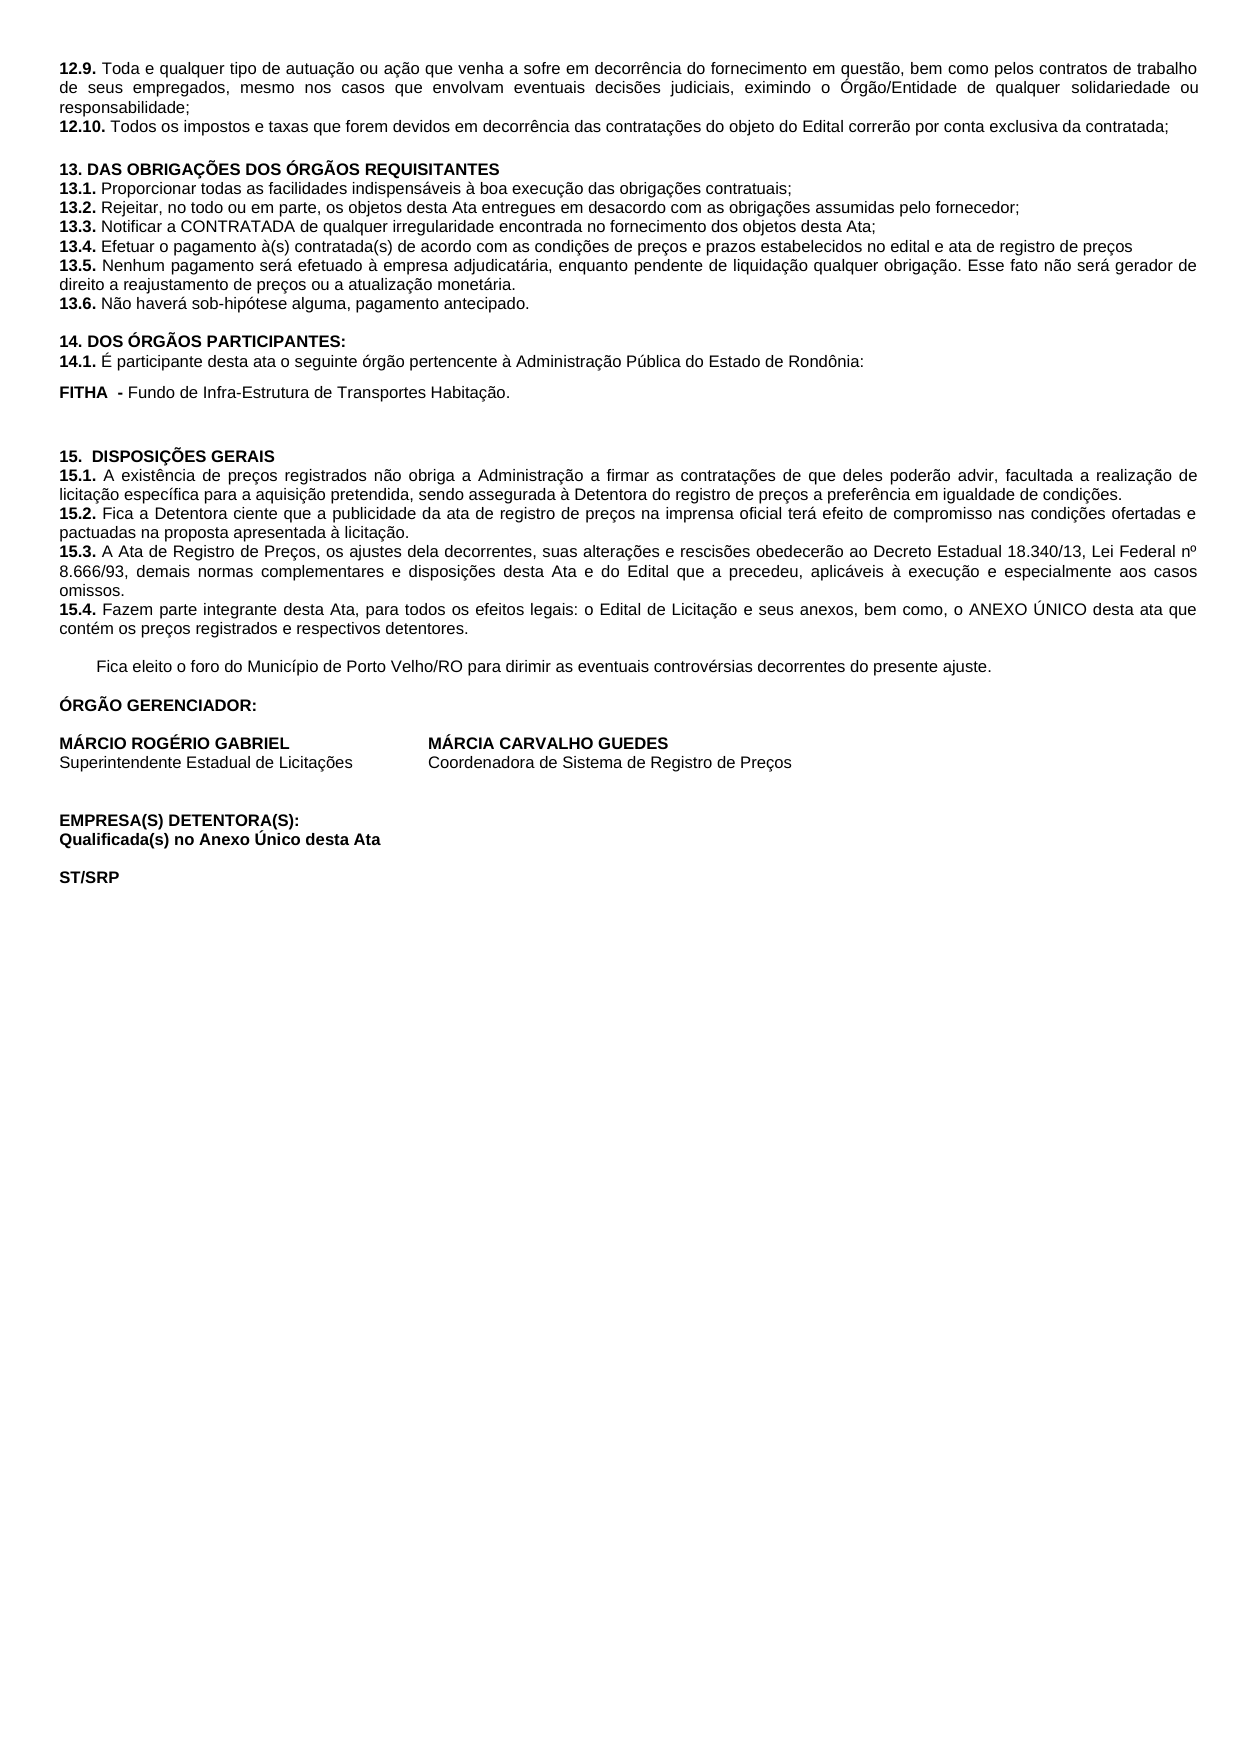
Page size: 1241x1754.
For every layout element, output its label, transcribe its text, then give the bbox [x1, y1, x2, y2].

text Fica eleito o foro do Município de Porto Velho/RO para dirimir as eventuais controvérsias decorrentes do presente ajuste. [59, 657, 1199, 676]
text 14. DOS ÓRGÃOS PARTICIPANTES: [59, 332, 1194, 351]
text MÁRCIO ROGÉRIO GABRIEL MÁRCIA CARVALHO GUEDES [59, 734, 1194, 753]
text 12.9. Toda e qualquer tipo de autuação ou ação que venha a sofre em decorrência do fornecimento em questão, bem como pelos contratos de trabalho de seus empregados, mesmo nos casos que envolvam eventuais decisões judiciais, eximindo o Órgão/Entidade de qualquer solidariedade ou responsabilidade; [59, 59, 1199, 117]
text EMPRESA(S) DETENTORA(S): [59, 811, 1194, 830]
text 13.6. Não haverá sob-hipótese alguma, pagamento antecipado. [59, 294, 1199, 313]
text 13.5. Nenhum pagamento será efetuado à empresa adjudicatária, enquanto pendente de liquidação qualquer obrigação. Esse fato não será gerador de direito a reajustamento de preços ou a atualização monetária. [59, 256, 1199, 294]
text 15. DISPOSIÇÕES GERAIS [59, 446, 1199, 466]
text 15.4. Fazem parte integrante desta Ata, para todos os efeitos legais: o Edital de Licitação e seus anexos, bem como, o ANEXO ÚNICO desta ata que contém os preços registrados e respectivos detentores. [59, 600, 1199, 638]
text 13.3. Notificar a CONTRATADA de qualquer irregularidade encontrada no fornecimento dos objetos desta Ata; [59, 217, 1199, 236]
text ST/SRP [59, 868, 1194, 887]
text 13. DAS OBRIGAÇÕES DOS ÓRGÃOS REQUISITANTES [59, 160, 1199, 179]
text Qualificada(s) no Anexo Único desta Ata [59, 830, 1194, 849]
text 13.1. Proporcionar todas as facilidades indispensáveis à boa execução das obrigações contratuais; [59, 179, 1199, 198]
text 14.1. É participante desta ata o seguinte órgão pertencente à Administração Pública do Estado de Rondônia: [59, 351, 1194, 371]
text 15.1. A existência de preços registrados não obriga a Administração a firmar as contratações de que deles poderão advir, facultada a realização de licitação específica para a aquisição pretendida, sendo assegurada à Detentora do registro de preços a preferência em igualdade de condições. [59, 466, 1199, 504]
text 13.4. Efetuar o pagamento à(s) contratada(s) de acordo com as condições de preços e prazos estabelecidos no edital e ata de registro de preços [59, 236, 1199, 256]
text ÓRGÃO GERENCIADOR: [59, 696, 1194, 715]
text 15.2. Fica a Detentora ciente que a publicidade da ata de registro de preços na imprensa oficial terá efeito de compromisso nas condições ofertadas e pactuadas na proposta apresentada à licitação. [59, 504, 1199, 542]
text 12.10. Todos os impostos e taxas que forem devidos em decorrência das contratações do objeto do Edital correrão por conta exclusiva da contratada; [59, 117, 1199, 136]
text FITHA - Fundo de Infra-Estrutura de Transportes Habitação. [59, 383, 1186, 402]
text Superintendente Estadual de Licitações Coordenadora de Sistema de Registro de Preços [59, 753, 1194, 772]
text 15.3. A Ata de Registro de Preços, os ajustes dela decorrentes, suas alterações e rescisões obedecerão ao Decreto Estadual 18.340/13, Lei Federal nº 8.666/93, demais normas complementares e disposições desta Ata e do Edital que a precedeu, aplicáveis à execução e especialmente aos casos omissos. [59, 542, 1199, 600]
text 13.2. Rejeitar, no todo ou em parte, os objetos desta Ata entregues em desacordo com as obrigações assumidas pelo fornecedor; [59, 198, 1199, 217]
